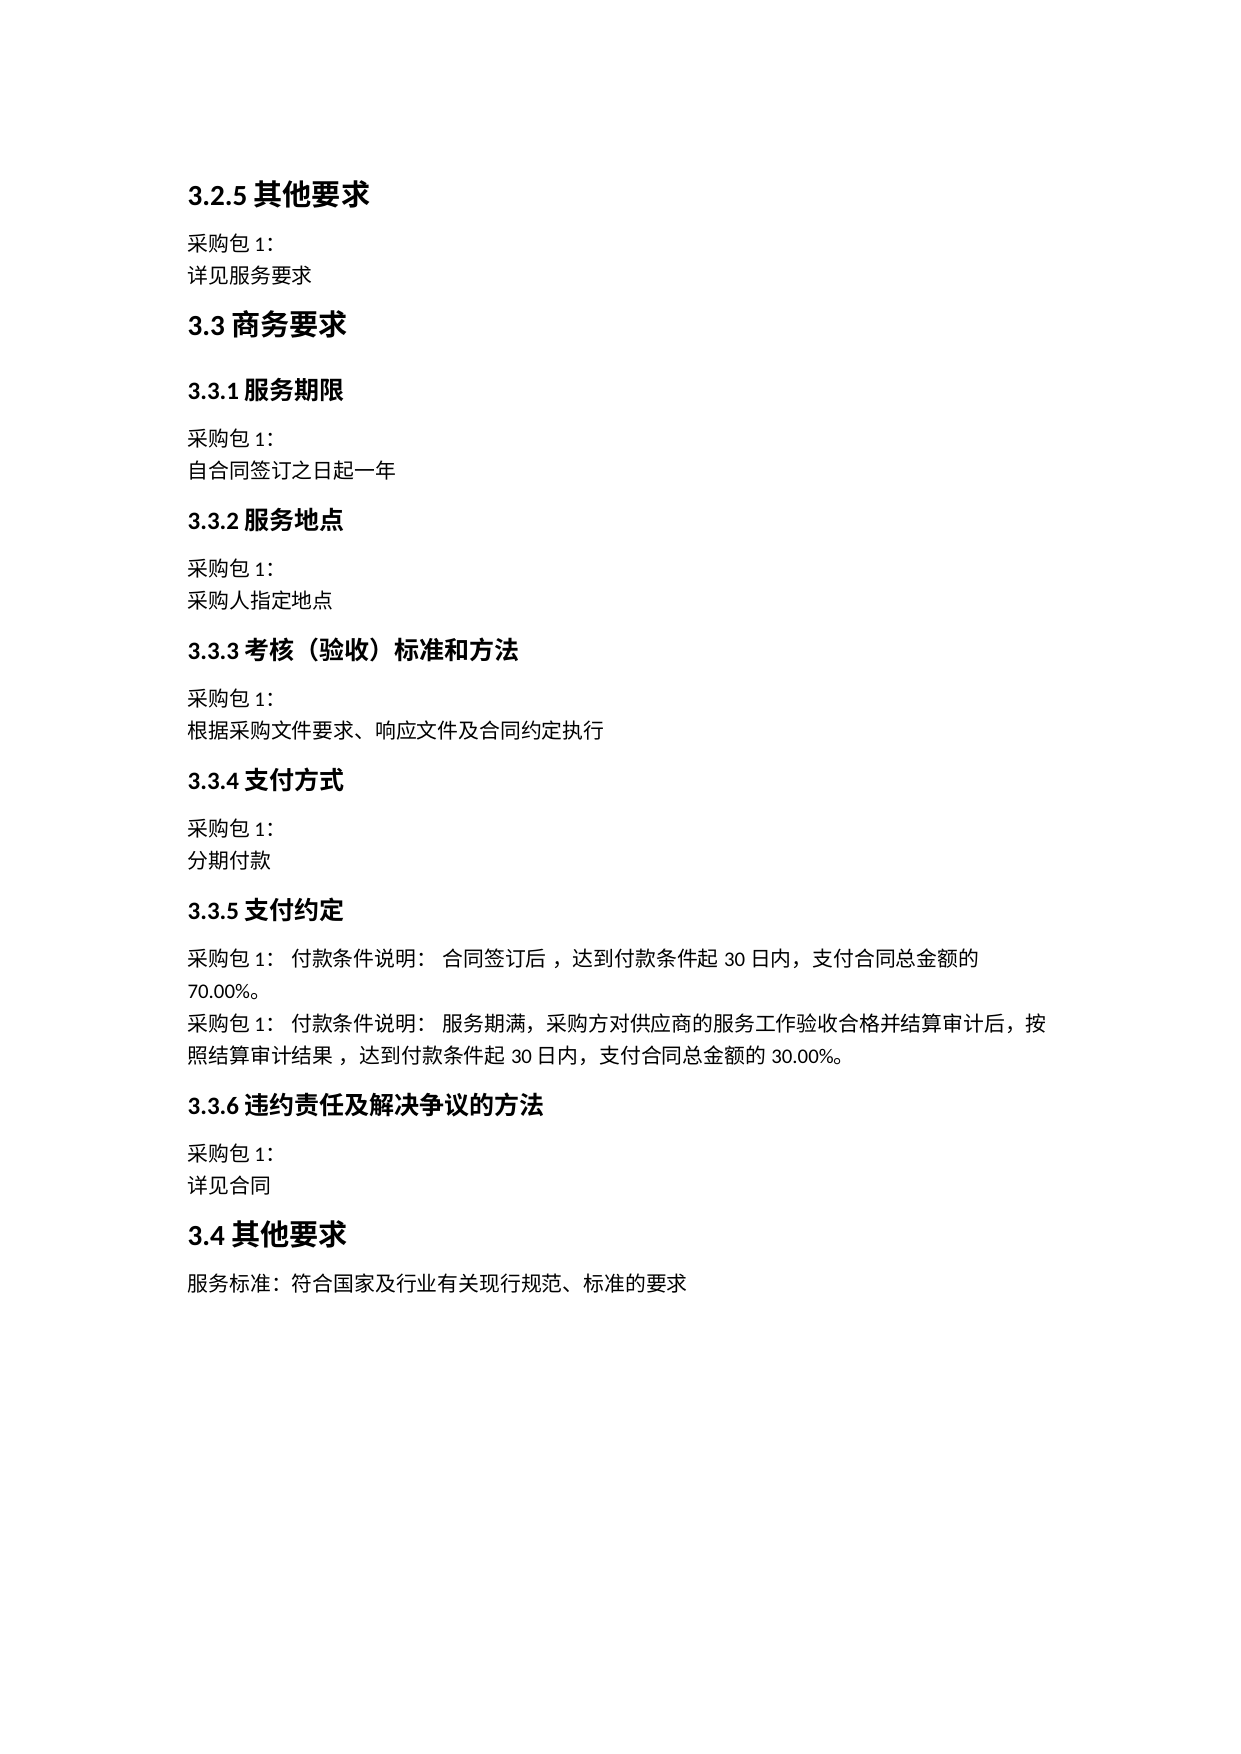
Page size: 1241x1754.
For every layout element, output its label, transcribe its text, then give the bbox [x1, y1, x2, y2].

text 采购人指定地点 [187, 584, 1053, 617]
text 3.3.1服务期限 [187, 357, 1053, 422]
text 3.4其他要求 [187, 1202, 1053, 1267]
text 采购包1： [187, 422, 1053, 454]
text 详见服务要求 [187, 259, 1053, 292]
text 3.3.5支付约定 [187, 877, 1053, 942]
text 采购包1： 付款条件说明： 服务期满，采购方对供应商的服务工作验收合格并结算审计后，按照结算审计结果 ，达到付款条件起 30 日内，支付合同总金额的 30.00%。 [187, 1007, 1053, 1072]
text 采购包1： 付款条件说明： 合同签订后 ，达到付款条件起 30 日内，支付合同总金额的 70.00%。 [187, 942, 1053, 1007]
text 根据采购文件要求、响应文件及合同约定执行 [187, 714, 1053, 747]
text 3.2.5其他要求 [187, 162, 1053, 227]
text 详见合同 [187, 1169, 1053, 1202]
text 采购包1： [187, 552, 1053, 584]
text 采购包1： [187, 682, 1053, 714]
text 3.3.6违约责任及解决争议的方法 [187, 1072, 1053, 1137]
text 3.3.2服务地点 [187, 487, 1053, 552]
text 自合同签订之日起一年 [187, 454, 1053, 487]
text 采购包1： [187, 227, 1053, 259]
text 3.3.4支付方式 [187, 747, 1053, 812]
text 服务标准：符合国家及行业有关现行规范、标准的要求 [187, 1267, 1053, 1299]
text 分期付款 [187, 844, 1053, 877]
text 采购包1： [187, 812, 1053, 844]
text 3.3商务要求 [187, 292, 1053, 357]
text 3.3.3考核（验收）标准和方法 [187, 617, 1053, 682]
text 采购包1： [187, 1137, 1053, 1169]
